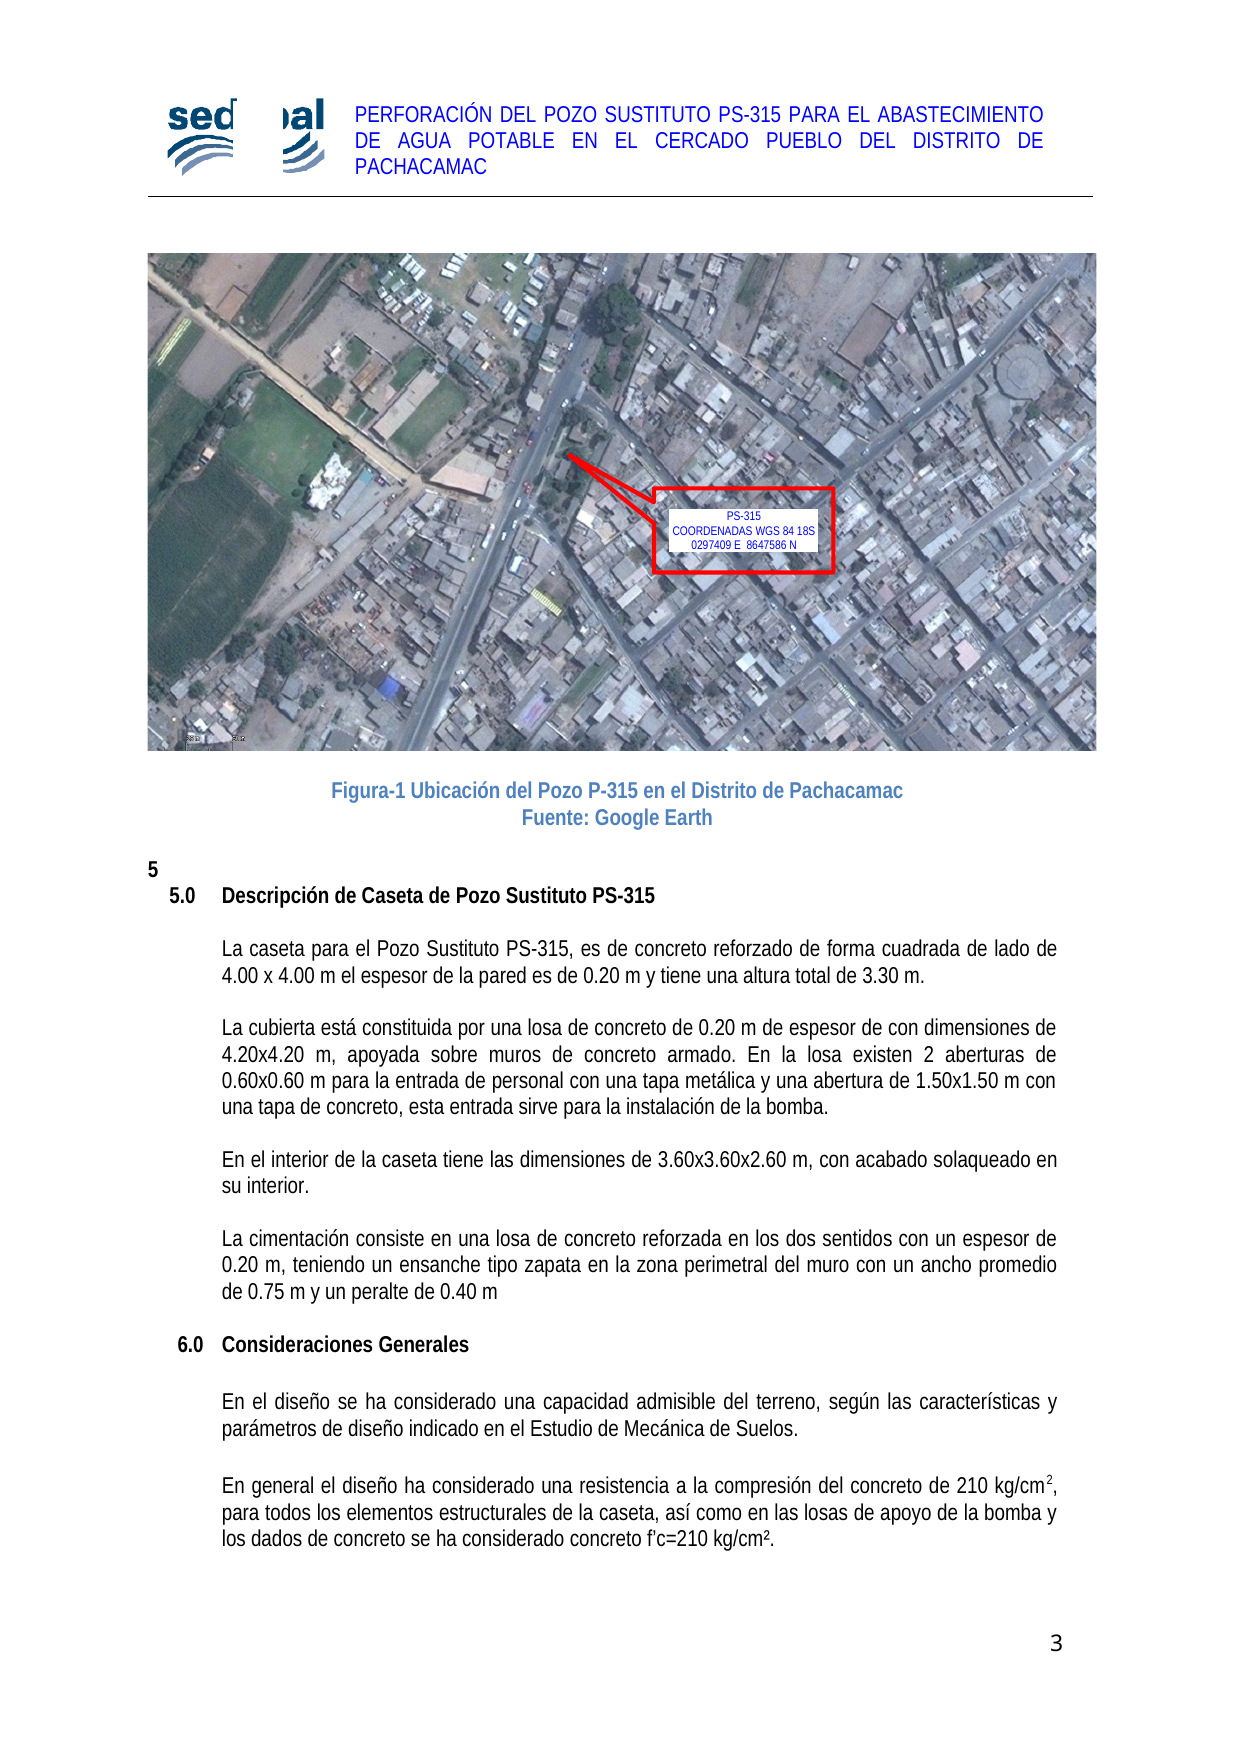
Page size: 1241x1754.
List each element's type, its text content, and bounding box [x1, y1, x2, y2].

text En general el diseño ha considerado una resistencia a la compresión del concreto de 210 kg/cm2, para todos los elementos estructurales de la caseta, así como en las losas de apoyo de la bomba y los dados de concreto se ha considerado concreto f’c=210 kg/cm². [222, 1472, 1058, 1551]
text La caseta para el Pozo Sustituto PS-315, es de concreto reforzado de forma cuadrada de lado de 4.00 x 4.00 m el espesor de la pared es de 0.20 m y tiene una altura total de 3.30 m. [222, 935, 1058, 988]
list Consideraciones Generales [177, 1331, 1058, 1357]
text Fuente: Google Earth [222, 803, 1013, 830]
text La cimentación consiste en una losa de concreto reforzada en los dos sentidos con un espesor de 0.20 m, teniendo un ensanche tipo zapata en la zona perimetral del muro con un ancho promedio de 0.75 m y un peralte de 0.40 m [222, 1225, 1058, 1304]
text La cubierta está constituida por una losa de concreto de 0.20 m de espesor de con dimensiones de 4.20x4.20 m, apoyada sobre muros de concreto armado. En la losa existen 2 aberturas de 0.60x0.60 m para la entrada de personal con una tapa metálica y una abertura de 1.50x1.50 m con una tapa de concreto, esta entrada sirve para la instalación de la bomba. [222, 1014, 1058, 1120]
picture [147, 253, 1097, 751]
list Descripción de Caseta de Pozo Sustituto PS-315 [169, 882, 1058, 909]
text En el diseño se ha considerado una capacidad admisible del terreno, según las características y parámetros de diseño indicado en el Estudio de Mecánica de Suelos. [222, 1388, 1058, 1441]
text Figura-1 Ubicación del Pozo P-315 en el Distrito de Pachacamac [222, 777, 1013, 803]
text En el interior de la caseta tiene las dimensiones de 3.60x3.60x2.60 m, con acabado solaqueado en su interior. [222, 1146, 1058, 1199]
